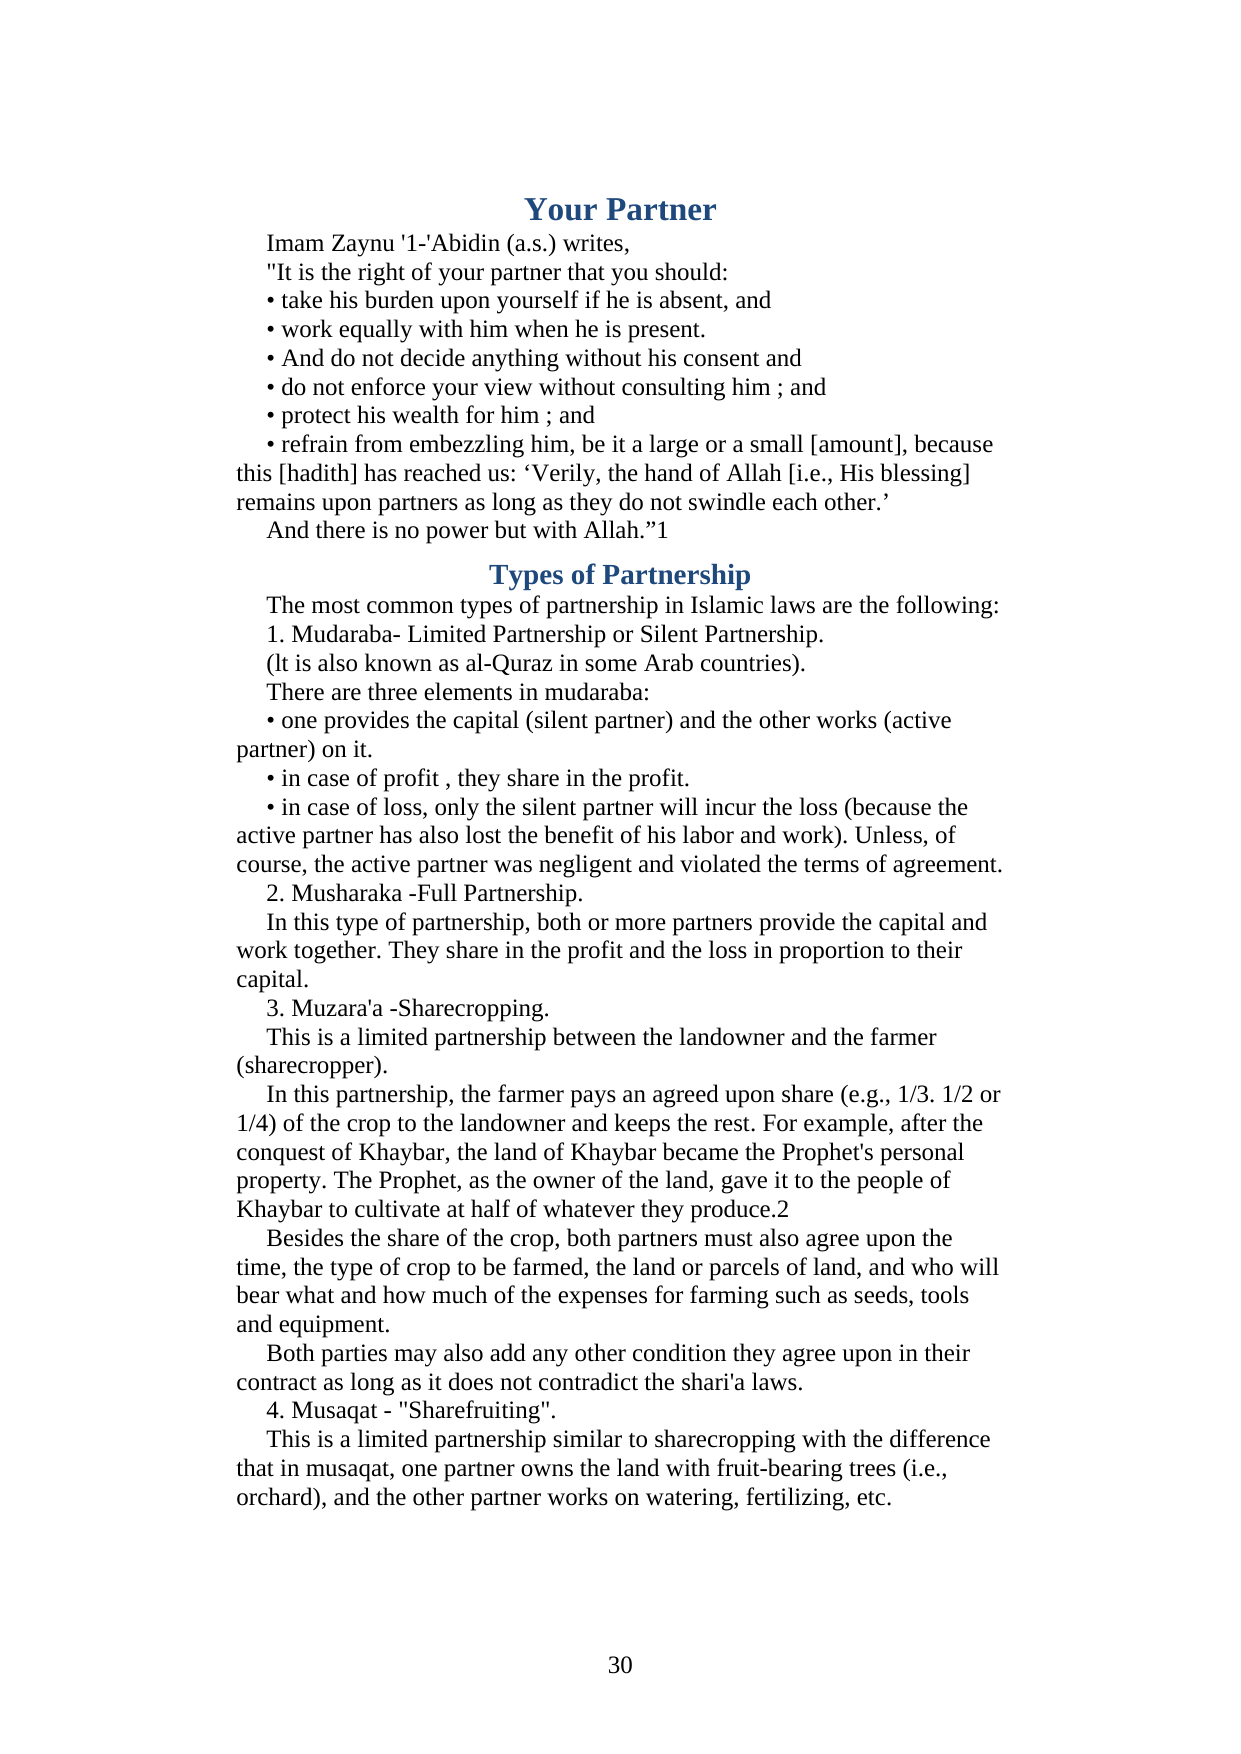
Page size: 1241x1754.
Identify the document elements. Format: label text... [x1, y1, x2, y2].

text This is a limited partnership similar to sharecropping with the difference that in musaqat, one partner owns the land with fruit-bearing trees (i.e., orchard), and the other partner works on watering, fertilizing, etc. [236, 1424, 1004, 1510]
text • work equally with him when he is present. [236, 314, 1004, 343]
subtitle Your Partner [236, 190, 1004, 228]
text 4. Musaqat - "Sharefruiting". [236, 1395, 1004, 1424]
text • in case of profit , they share in the profit. [236, 763, 1004, 792]
text Imam Zaynu '1-'Abidin (a.s.) writes, [236, 228, 1004, 257]
text • one provides the capital (silent partner) and the other works (active partner) on it. [236, 705, 1004, 763]
text The most common types of partnership in Islamic laws are the following: [236, 590, 1004, 619]
text • protect his wealth for him ; and [236, 401, 1004, 429]
text And there is no power but with Allah.”1 [236, 516, 1004, 544]
text • refrain from embezzling him, be it a large or a small [amount], because this [hadith] has reached us: ‘Verily, the hand of Allah [i.e., His blessing] remains upon partners as long as they do not swindle each other.’ [236, 429, 1004, 516]
text • in case of loss, only the silent partner will incur the loss (because the active partner has also lost the benefit of his labor and work). Unless, of course, the active partner was negligent and violated the terms of agreement. [236, 792, 1004, 878]
text In this type of partnership, both or more partners provide the capital and work together. They share in the profit and the loss in proportion to their capital. [236, 907, 1004, 993]
text "It is the right of your partner that you should: [236, 257, 1004, 286]
text 3. Muzara'a -Sharecropping. [236, 993, 1004, 1022]
subtitle Types of Partnership [236, 557, 1004, 590]
text This is a limited partnership between the landowner and the farmer (sharecropper). [236, 1022, 1004, 1079]
text Both parties may also add any other condition they agree upon in their contract as long as it does not contradict the shari'a laws. [236, 1338, 1004, 1395]
text Besides the share of the crop, both partners must also agree upon the time, the type of crop to be farmed, the land or parcels of land, and who will bear what and how much of the expenses for farming such as seeds, tools and equipment. [236, 1223, 1004, 1338]
text • do not enforce your view without consulting him ; and [236, 372, 1004, 401]
text There are three elements in mudaraba: [236, 677, 1004, 705]
text • take his burden upon yourself if he is absent, and [236, 286, 1004, 314]
text 1. Mudaraba- Limited Partnership or Silent Partnership. [236, 619, 1004, 648]
text 2. Musharaka -Full Partnership. [236, 878, 1004, 907]
text (lt is also known as al-Quraz in some Arab countries). [236, 648, 1004, 677]
text • And do not decide anything without his consent and [236, 343, 1004, 372]
text In this partnership, the farmer pays an agreed upon share (e.g., 1/3. 1/2 or 1/4) of the crop to the landowner and keeps the rest. For example, after the conquest of Khaybar, the land of Khaybar became the Prophet's personal property. The Prophet, as the owner of the land, gave it to the people of Khaybar to cultivate at half of whatever they produce.2 [236, 1079, 1004, 1223]
